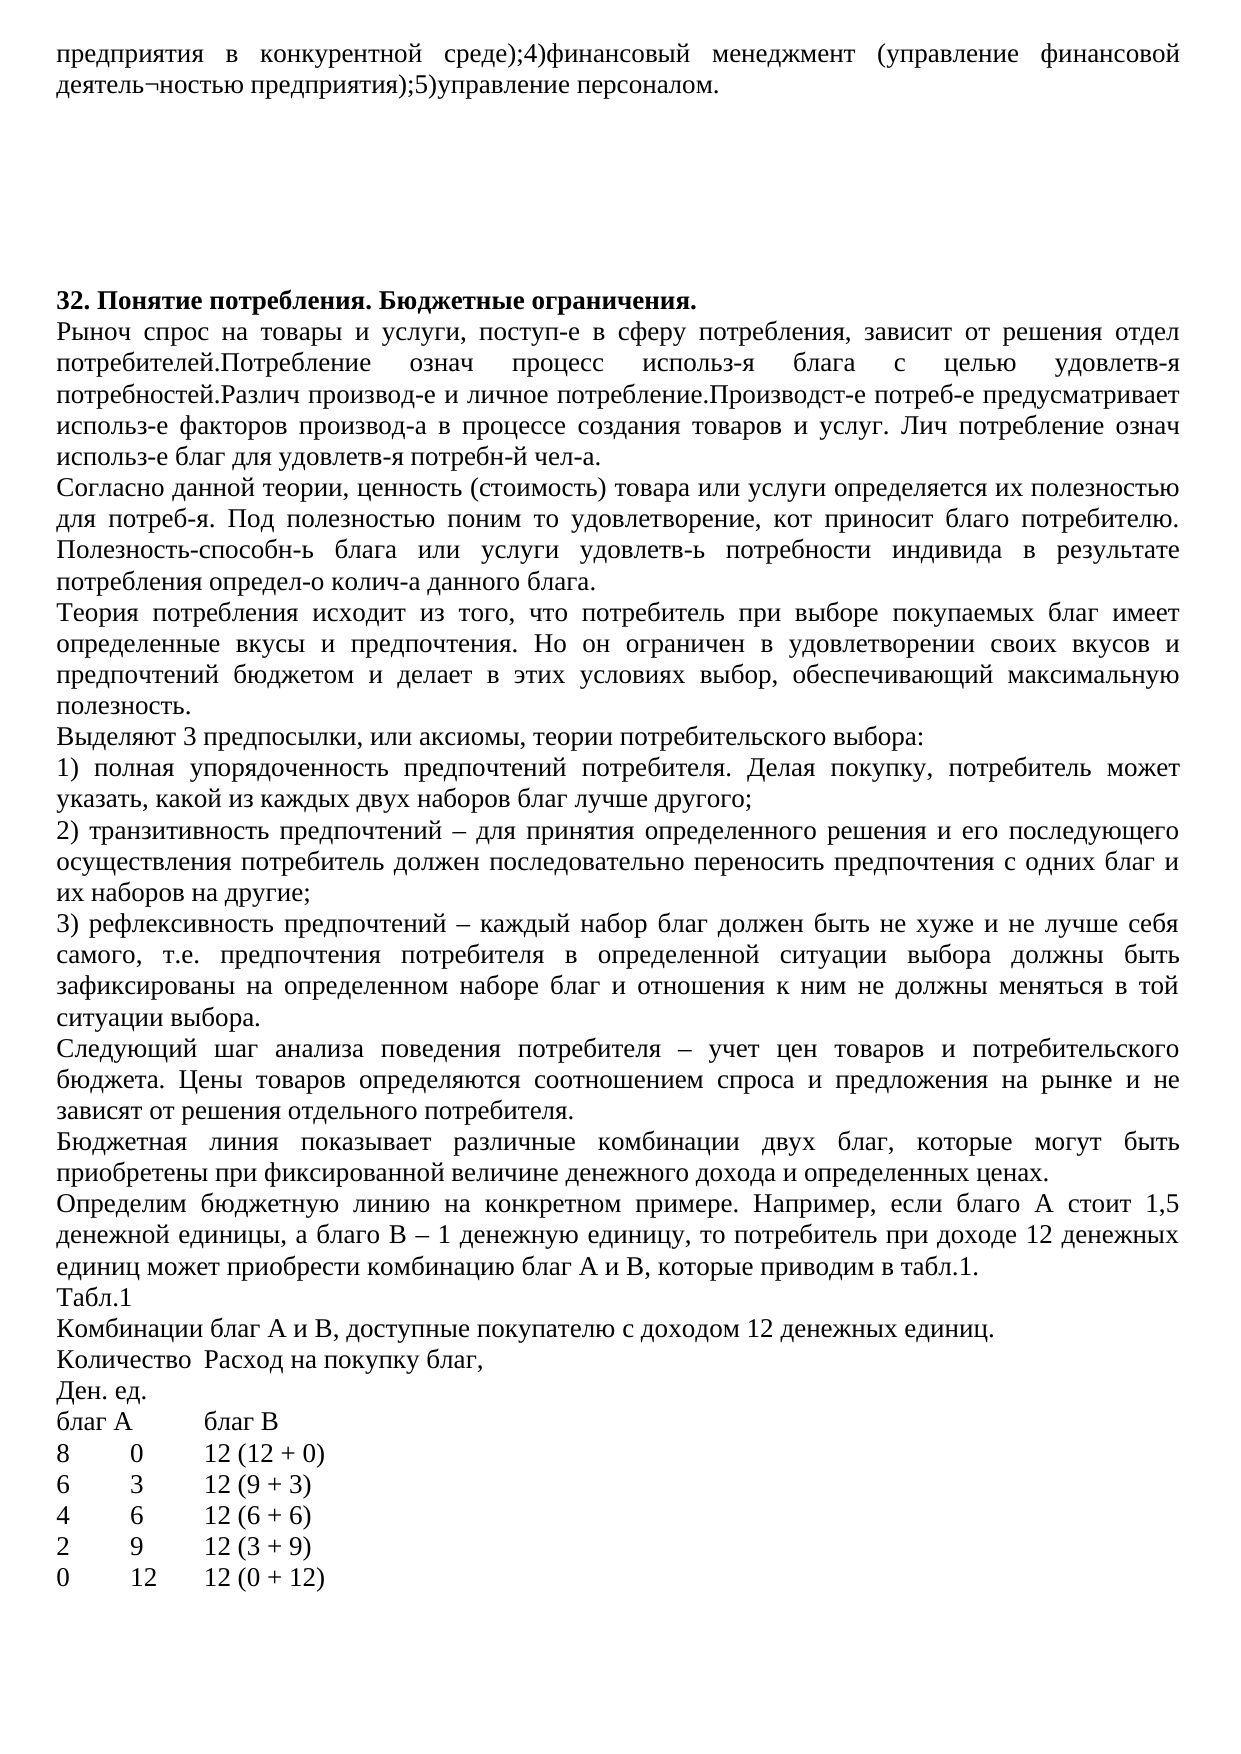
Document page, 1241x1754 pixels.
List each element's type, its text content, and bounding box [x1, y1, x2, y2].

text Табл.1 [56, 1281, 1181, 1312]
text 8 0 12 (12 + 0) [56, 1437, 1181, 1468]
text 4 6 12 (6 + 6) [56, 1499, 1181, 1530]
text Рыноч спрос на товары и услуги, поступ-е в сферу потребления, зависит от решения отдел потребителей.Потребление означ процесс использ-я блага с целью удовлетв-я потребностей.Различ производ-е и личное потребление.Производст-е потреб-е предусматривает использ-е факторов производ-а в процессе создания товаров и услуг. Лич потребление означ использ-е благ для удовлетв-я потребн-й чел-а. [56, 315, 1181, 471]
text благ А благ В [56, 1406, 1181, 1437]
text 1) полная упорядоченность предпочтений потребителя. Делая покупку, потребитель может указать, какой из каждых двух наборов благ лучше другого; [56, 751, 1181, 814]
text Бюджетная линия показывает различные комбинации двух благ, которые могут быть приобретены при фиксированной величине денежного дохода и определенных ценах. [56, 1125, 1181, 1187]
text 6 3 12 (9 + 3) [56, 1468, 1181, 1499]
text Комбинации благ А и В, доступные покупателю с доходом 12 денежных единиц. [56, 1312, 1181, 1343]
text Определим бюджетную линию на конкретном примере. Например, если благо А стоит 1,5 денежной единицы, а благо В – 1 денежную единицу, то потребитель при доходе 12 денежных единиц может приобрести комбинацию благ А и В, которые приводим в табл.1. [56, 1187, 1181, 1281]
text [56, 37, 1181, 100]
text 2 9 12 (3 + 9) [56, 1530, 1181, 1561]
text 0 12 12 (0 + 12) [56, 1561, 1181, 1592]
text 2) транзитивность предпочтений – для принятия определенного решения и его последующего осуществления потребитель должен последовательно переносить предпочтения с одних благ и их наборов на другие; [56, 814, 1181, 907]
text 3) рефлексивность предпочтений – каждый набор благ должен быть не хуже и не лучше себя самого, т.е. предпочтения потребителя в определенной ситуации выбора должны быть зафиксированы на определенном наборе благ и отношения к ним не должны меняться в той ситуации выбора. [56, 907, 1181, 1032]
text Ден. ед. [56, 1374, 1181, 1406]
text Теория потребления исходит из того, что потребитель при выборе покупаемых благ имеет определенные вкусы и предпочтения. Но он ограничен в удовлетворении своих вкусов и предпочтений бюджетом и делает в этих условиях выбор, обеспечивающий максимальную полезность. [56, 596, 1181, 720]
text Следующий шаг анализа поведения потребителя – учет цен товаров и потребительского бюджета. Цены товаров определяются соотношением спроса и предложения на рынке и не зависят от решения отдельного потребителя. [56, 1032, 1181, 1125]
text Согласно данной теории, ценность (стоимость) товара или услуги определяется их полезностью для потреб-я. Под полезностью поним то удовлетворение, кот приносит благо потребителю. Полезность-способн-ь блага или услуги удовлетв-ь потребности индивида в результате потребления определ-о колич-а данного блага. [56, 471, 1181, 596]
text Выделяют 3 предпосылки, или аксиомы, теории потребительского выбора: [56, 720, 1181, 751]
text Количество Расход на покупку благ, [56, 1343, 1181, 1374]
text 32. Понятие потребления. Бюджетные ограничения. [56, 284, 1181, 315]
